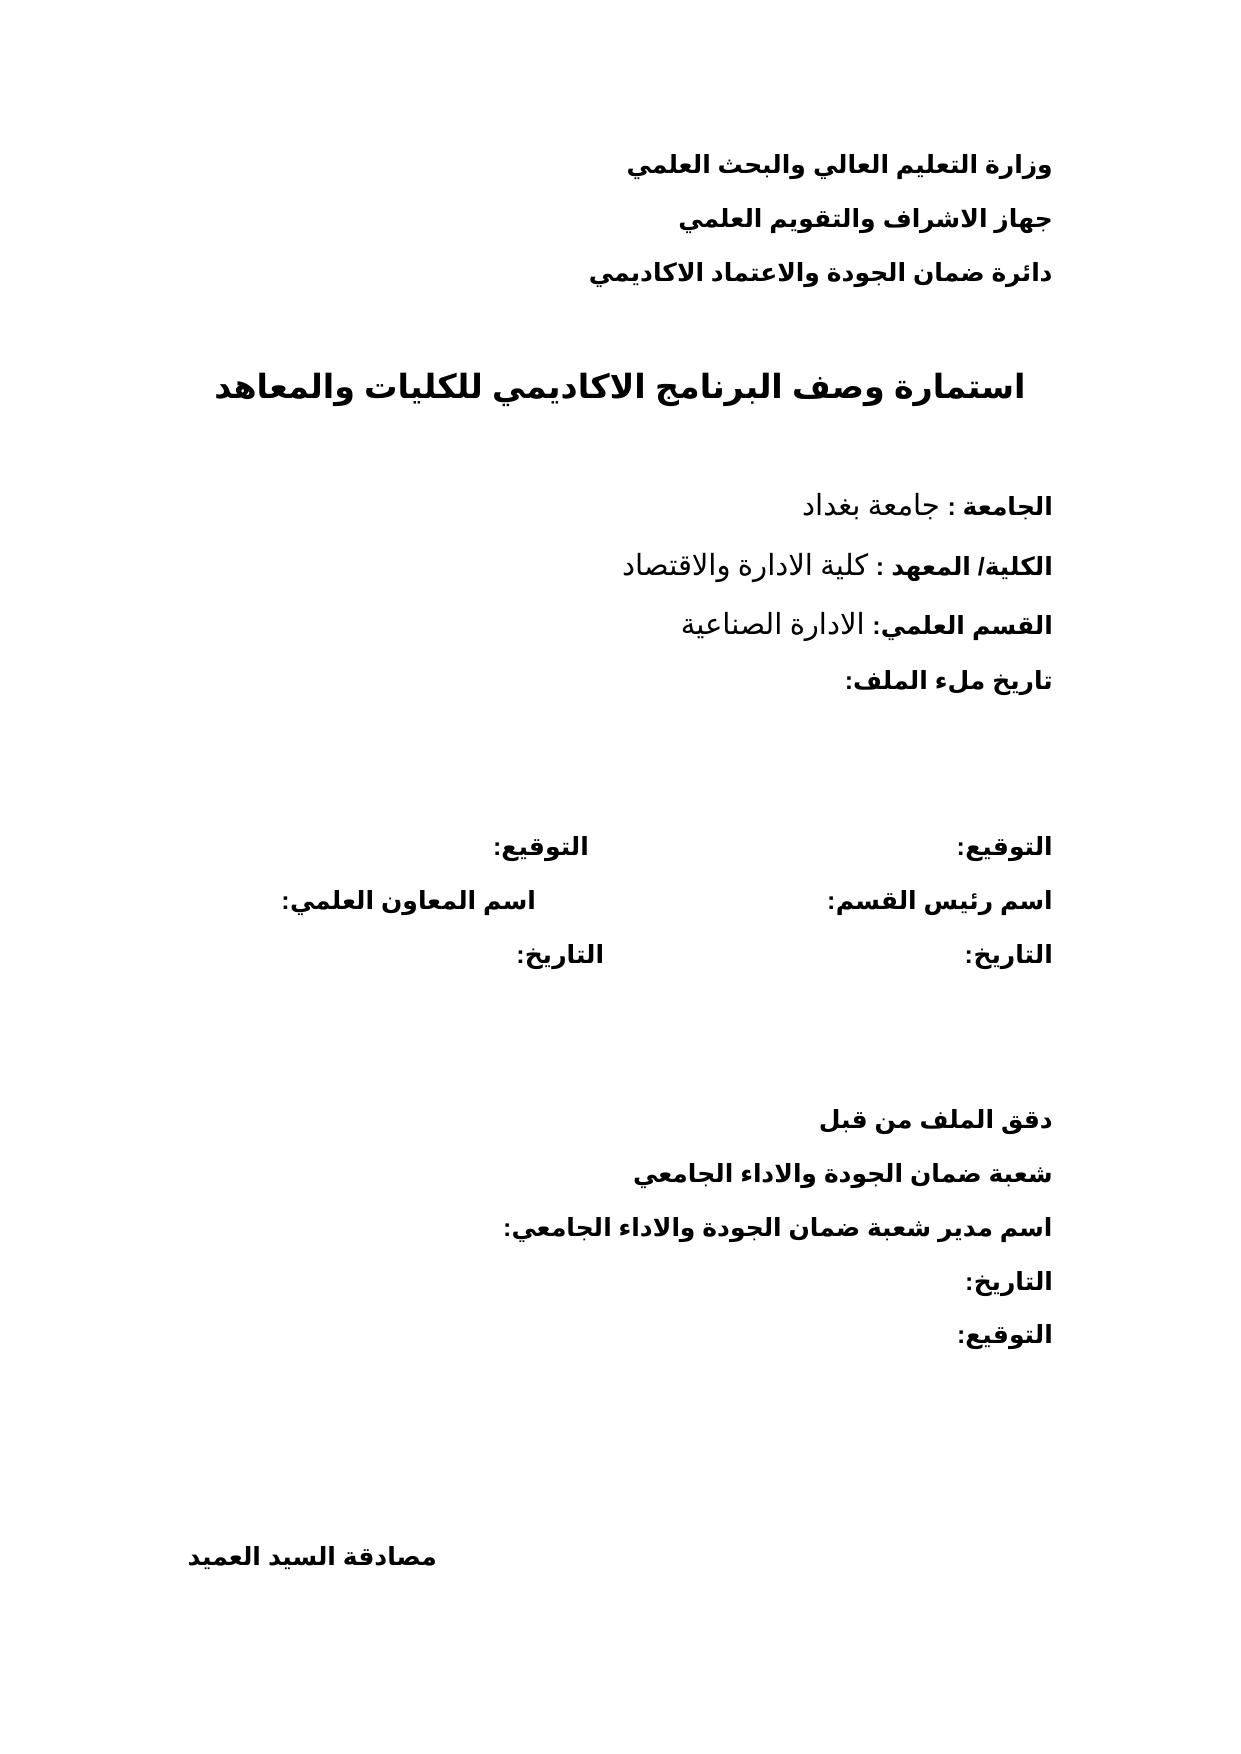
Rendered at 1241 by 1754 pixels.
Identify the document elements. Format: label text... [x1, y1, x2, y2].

text جهاز الاشراف والتقويم العلمي [187, 204, 1053, 233]
text التوقيع: [187, 1321, 1053, 1349]
text مصادقة السيد العميد [187, 1542, 1053, 1571]
text استمارة وصف البرنامج الاكاديمي للكليات والمعاهد [187, 367, 1053, 406]
text دقق الملف من قبل [187, 1105, 1053, 1134]
text تاريخ ملء الملف: [187, 666, 1053, 695]
text اسم مدير شعبة ضمان الجودة والاداء الجامعي: [187, 1213, 1053, 1242]
text التاريخ: التاريخ: [187, 939, 1053, 968]
text وزارة التعليم العالي والبحث العلمي [187, 150, 1053, 179]
text الكلية/ المعهد : كلية الادارة والاقتصاد [187, 548, 1053, 581]
text الجامعة : جامعة بغداد [187, 488, 1053, 522]
text التاريخ: [187, 1267, 1053, 1295]
text دائرة ضمان الجودة والاعتماد الاكاديمي [187, 258, 1053, 286]
text التوقيع: التوقيع: [187, 832, 1053, 861]
text شعبة ضمان الجودة والاداء الجامعي [187, 1159, 1053, 1188]
text اسم رئيس القسم: اسم المعاون العلمي: [187, 886, 1053, 914]
text القسم العلمي: الادارة الصناعية [187, 607, 1053, 641]
